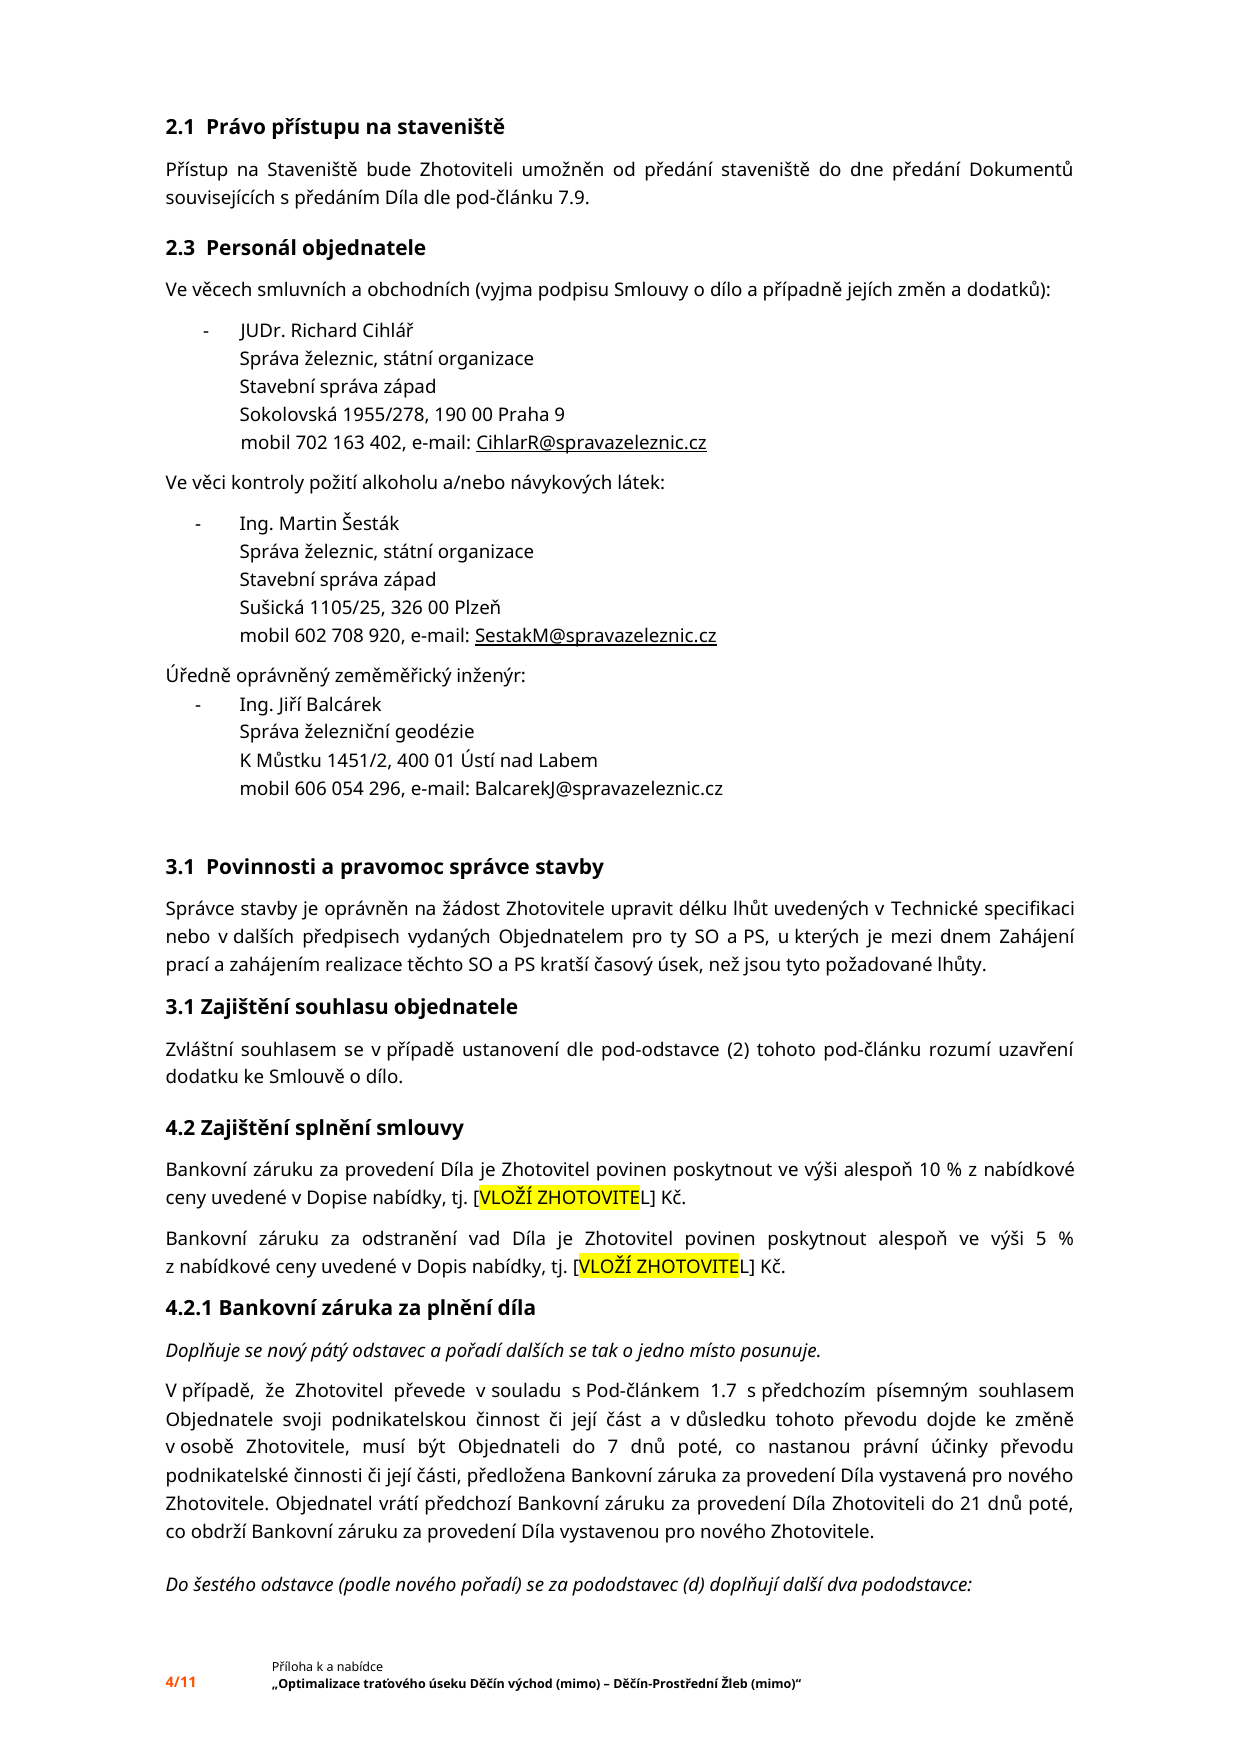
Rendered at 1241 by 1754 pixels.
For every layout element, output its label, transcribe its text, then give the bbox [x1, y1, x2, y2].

text Úředně oprávněný zeměměřický inženýr: [165, 663, 1075, 688]
text 3.1 Zajištění souhlasu objednatele [165, 992, 1075, 1021]
text mobil 602 708 920, e-mail: SestakM@spravazeleznic.cz [165, 622, 1075, 648]
text Sušická 1105/25, 326 00 Plzeň [239, 594, 1075, 620]
text Doplňuje se nový pátý odstavec a pořadí dalších se tak o jedno místo posunuje. [165, 1337, 1075, 1363]
text Správa železniční geodézie [165, 719, 1075, 744]
text Přístup na Staveniště bude Zhotoviteli umožněn od předání staveniště do dne předání Dokumentů souvisejících s předáním Díla dle pod-článku 7.9. [165, 156, 1075, 209]
text V případě, že Zhotovitel převede v souladu s Pod-článkem 1.7 s předchozím písemným souhlasem Objednatele svoji podnikatelskou činnost či její část a v důsledku tohoto převodu dojde ke změně v osobě Zhotovitele, musí být Objednateli do 7 dnů poté, co nastanou právní účinky převodu podnikatelské činnosti či její části, předložena Bankovní záruka za provedení Díla vystavená pro nového Zhotovitele. Objednatel vrátí předchozí Bankovní záruku za provedení Díla Zhotoviteli do 21 dnů poté, co obdrží Bankovní záruku za provedení Díla vystavenou pro nového Zhotovitele. [165, 1378, 1075, 1543]
text - Ing. Jiří Balcárek [195, 691, 1075, 716]
text Správa železnic, státní organizace [165, 538, 1075, 564]
text 4.2.1 Bankovní záruka za plnění díla [165, 1293, 1075, 1322]
text Správa železnic, státní organizace [165, 345, 1075, 371]
text 3.1 Povinnosti a pravomoc správce stavby [165, 852, 1075, 880]
text 2.1 Právo přístupu na staveniště [165, 112, 1075, 141]
list Bankovní záruku za provedení Díla je Zhotovitel povinen poskytnout ve výši alespoň 10 % z nabídkové ceny uvedené v Dopise nabídky, tj. [VLOŽÍ ZHOTOVITEL] Kč. [165, 1156, 1075, 1210]
text mobil 606 054 296, e-mail: BalcarekJ@spravazeleznic.cz [239, 775, 1075, 800]
text K Můstku 1451/2, 400 01 Ústí nad Labem [165, 747, 1075, 772]
text Stavební správa západ [239, 566, 1075, 592]
text Správce stavby je oprávněn na žádost Zhotovitele upravit délku lhůt uvedených v Technické specifikaci nebo v dalších předpisech vydaných Objednatelem pro ty SO a PS, u kterých je mezi dnem Zahájení prací a zahájením realizace těchto SO a PS kratší časový úsek, než jsou tyto požadované lhůty. [165, 896, 1075, 977]
text Ve věcech smluvních a obchodních (vyjma podpisu Smlouvy o dílo a případně jejích změn a dodatků): [165, 277, 1075, 302]
text 2.3 Personál objednatele [165, 233, 1075, 261]
text Stavební správa západ [239, 373, 1075, 399]
text Do šestého odstavce (podle nového pořadí) se za pododstavec (d) doplňují další dva pododstavce: [165, 1571, 1075, 1596]
text 4.2 Zajištění splnění smlouvy [165, 1113, 1075, 1141]
text - Ing. Martin Šesták [195, 510, 1075, 536]
text mobil 702 163 402, e-mail: CihlarR@spravazeleznic.cz [240, 429, 1075, 455]
text Bankovní záruku za odstranění vad Díla je Zhotovitel povinen poskytnout alespoň ve výši 5 % z nabídkové ceny uvedené v Dopis nabídky, tj. [VLOŽÍ ZHOTOVITEL] Kč. [165, 1225, 1075, 1278]
text Sokolovská 1955/278, 190 00 Praha 9 [165, 401, 1075, 427]
list JUDr. Richard Cihlář [203, 317, 1075, 343]
text Ve věci kontroly požití alkoholu a/nebo návykových látek: [165, 470, 1075, 495]
text Zvláštní souhlasem se v případě ustanovení dle pod-odstavce (2) tohoto pod-článku rozumí uzavření dodatku ke Smlouvě o dílo. [165, 1036, 1075, 1089]
